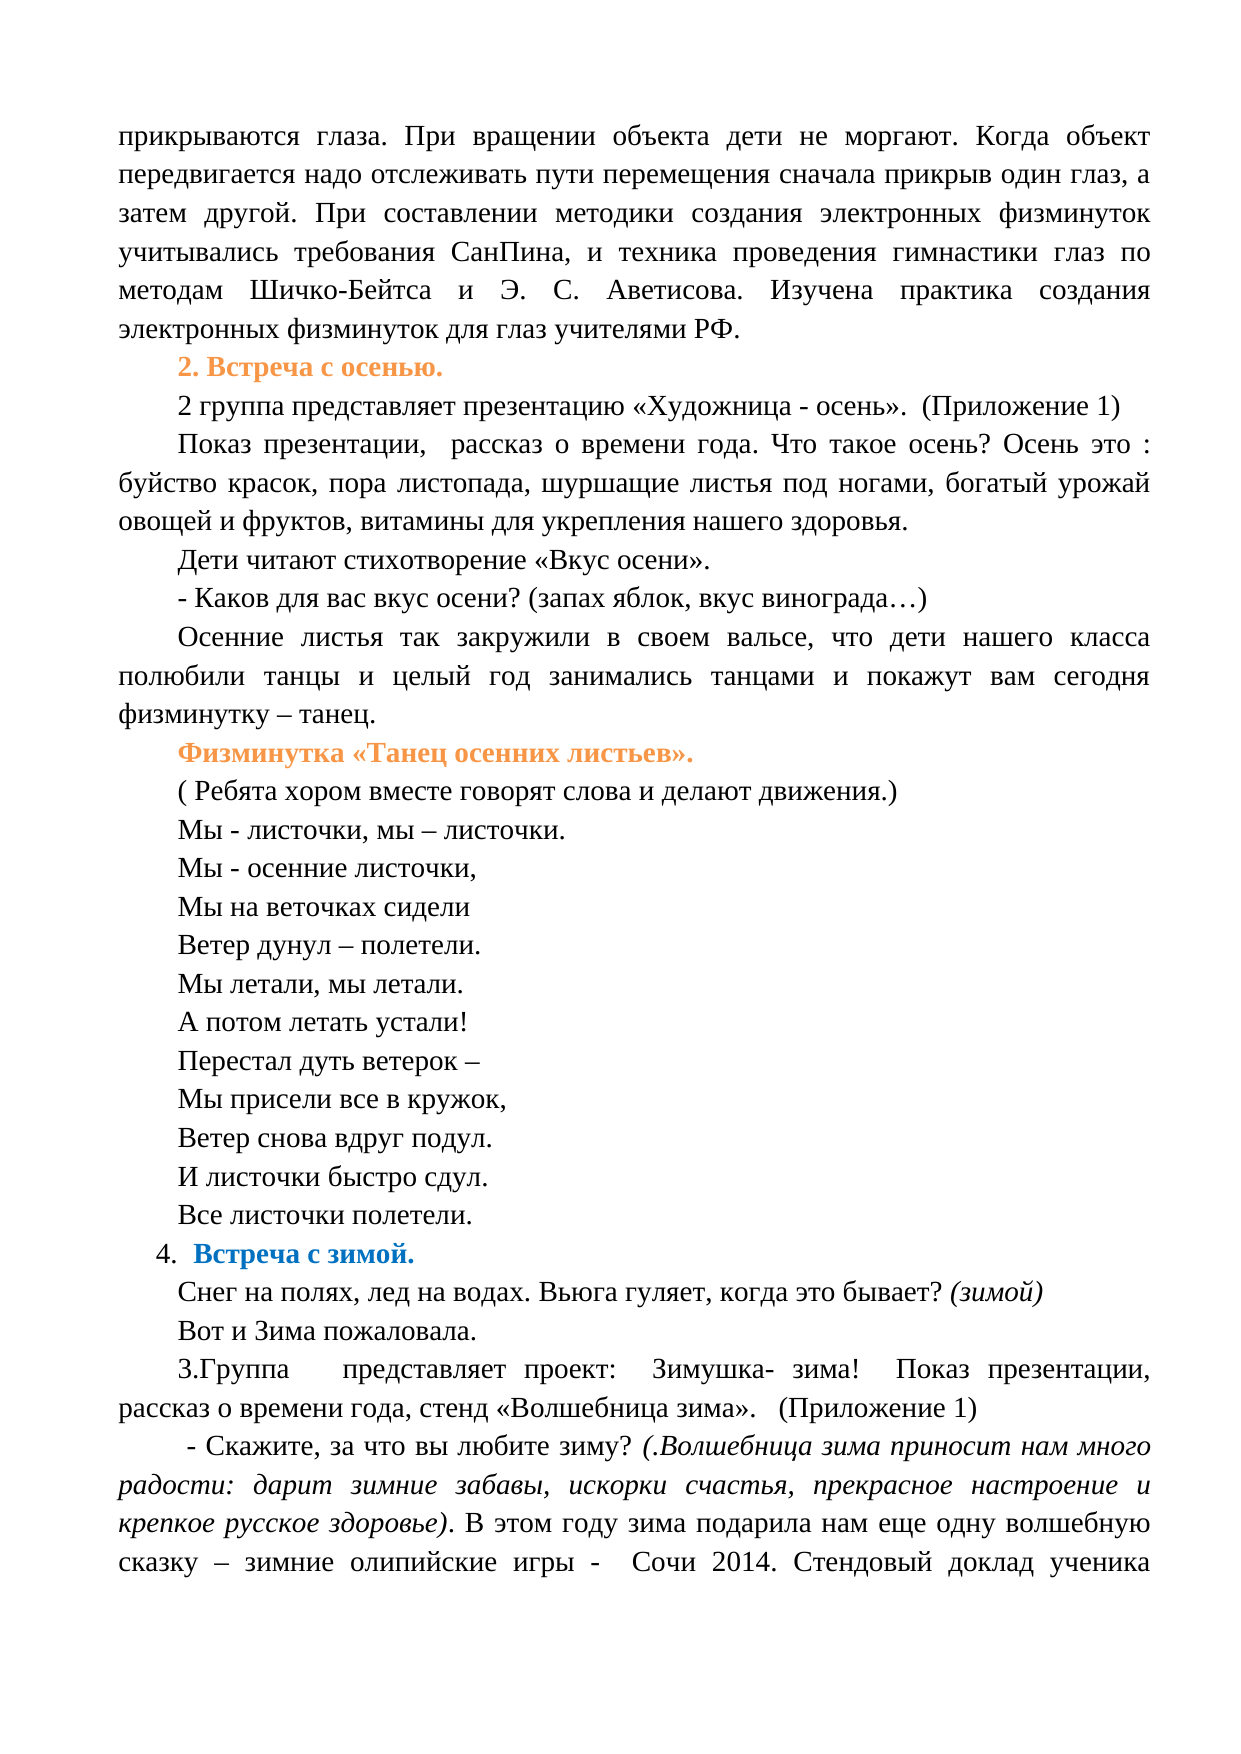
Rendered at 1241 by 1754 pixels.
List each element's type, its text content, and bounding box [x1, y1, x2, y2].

text Вот и Зима пожаловала. [118, 1313, 1152, 1346]
text Ветер дунул – полетели. [118, 927, 1152, 961]
list Встреча с зимой. [156, 1236, 1152, 1269]
text Мы - осенние листочки, [118, 850, 1152, 884]
text 2. Встреча с осенью. [118, 349, 1152, 383]
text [118, 1428, 1152, 1578]
text - Каков для вас вкус осени? (запах яблок, вкус винограда…) [118, 581, 1152, 614]
text Мы на веточках сидели [118, 889, 1152, 922]
text Мы присели все в кружок, [118, 1082, 1152, 1115]
text Все листочки полетели. [118, 1197, 1152, 1231]
text И листочки быстро сдул. [118, 1159, 1152, 1192]
text Мы летали, мы летали. [118, 966, 1152, 999]
text Мы - листочки, мы – листочки. [118, 812, 1152, 845]
text Снег на полях, лед на водах. Вьюга гуляет, когда это бывает? (зимой) [118, 1274, 1152, 1308]
text ( Ребята хором вместе говорят слова и делают движения.) [118, 773, 1152, 807]
text Осенние листья так закружили в своем вальсе, что дети нашего класса полюбили танцы и целый год занимались танцами и покажут вам сегодня физминутку – танец. [118, 619, 1152, 730]
text Ветер снова вдруг подул. [118, 1120, 1152, 1154]
text 3.Группа представляет проект: Зимушка- зима! Показ презентации, рассказ о времени года, стенд «Волшебница зима». (Приложение 1) [118, 1351, 1152, 1423]
text А потом летать устали! [118, 1004, 1152, 1038]
text Перестал дуть ветерок – [118, 1043, 1152, 1077]
text Дети читают стихотворение «Вкус осени». [118, 542, 1152, 576]
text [118, 118, 1152, 344]
text 2 группа представляет презентацию «Художница - осень». (Приложение 1) [118, 388, 1152, 421]
text Показ презентации, рассказ о времени года. Что такое осень? Осень это : буйство красок, пора листопада, шуршащие листья под ногами, богатый урожай овощей и фруктов, витамины для укрепления нашего здоровья. [118, 426, 1152, 537]
text Физминутка «Танец осенних листьев». [118, 735, 1152, 768]
